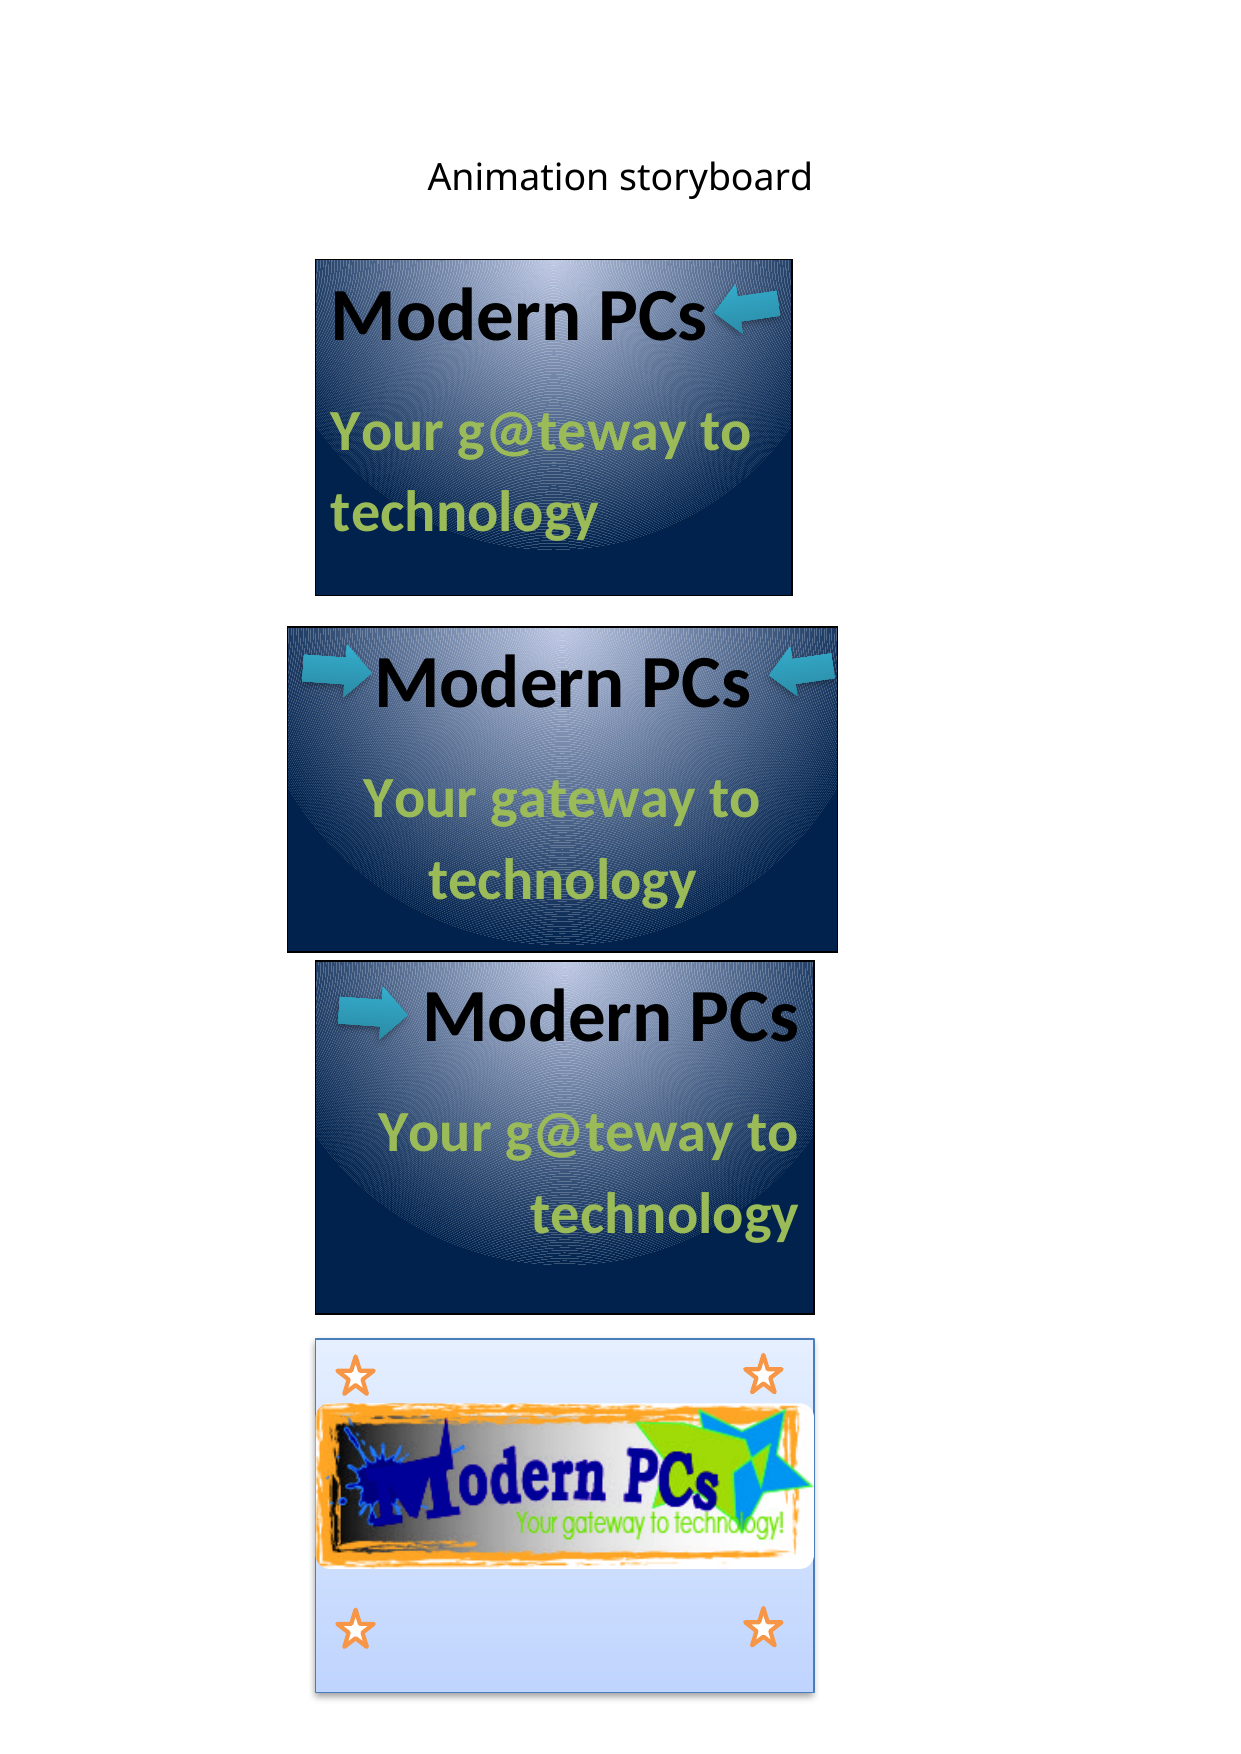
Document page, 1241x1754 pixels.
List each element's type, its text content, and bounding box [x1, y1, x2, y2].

picture [315, 1403, 814, 1569]
text Animation storyboard [150, 150, 1090, 201]
